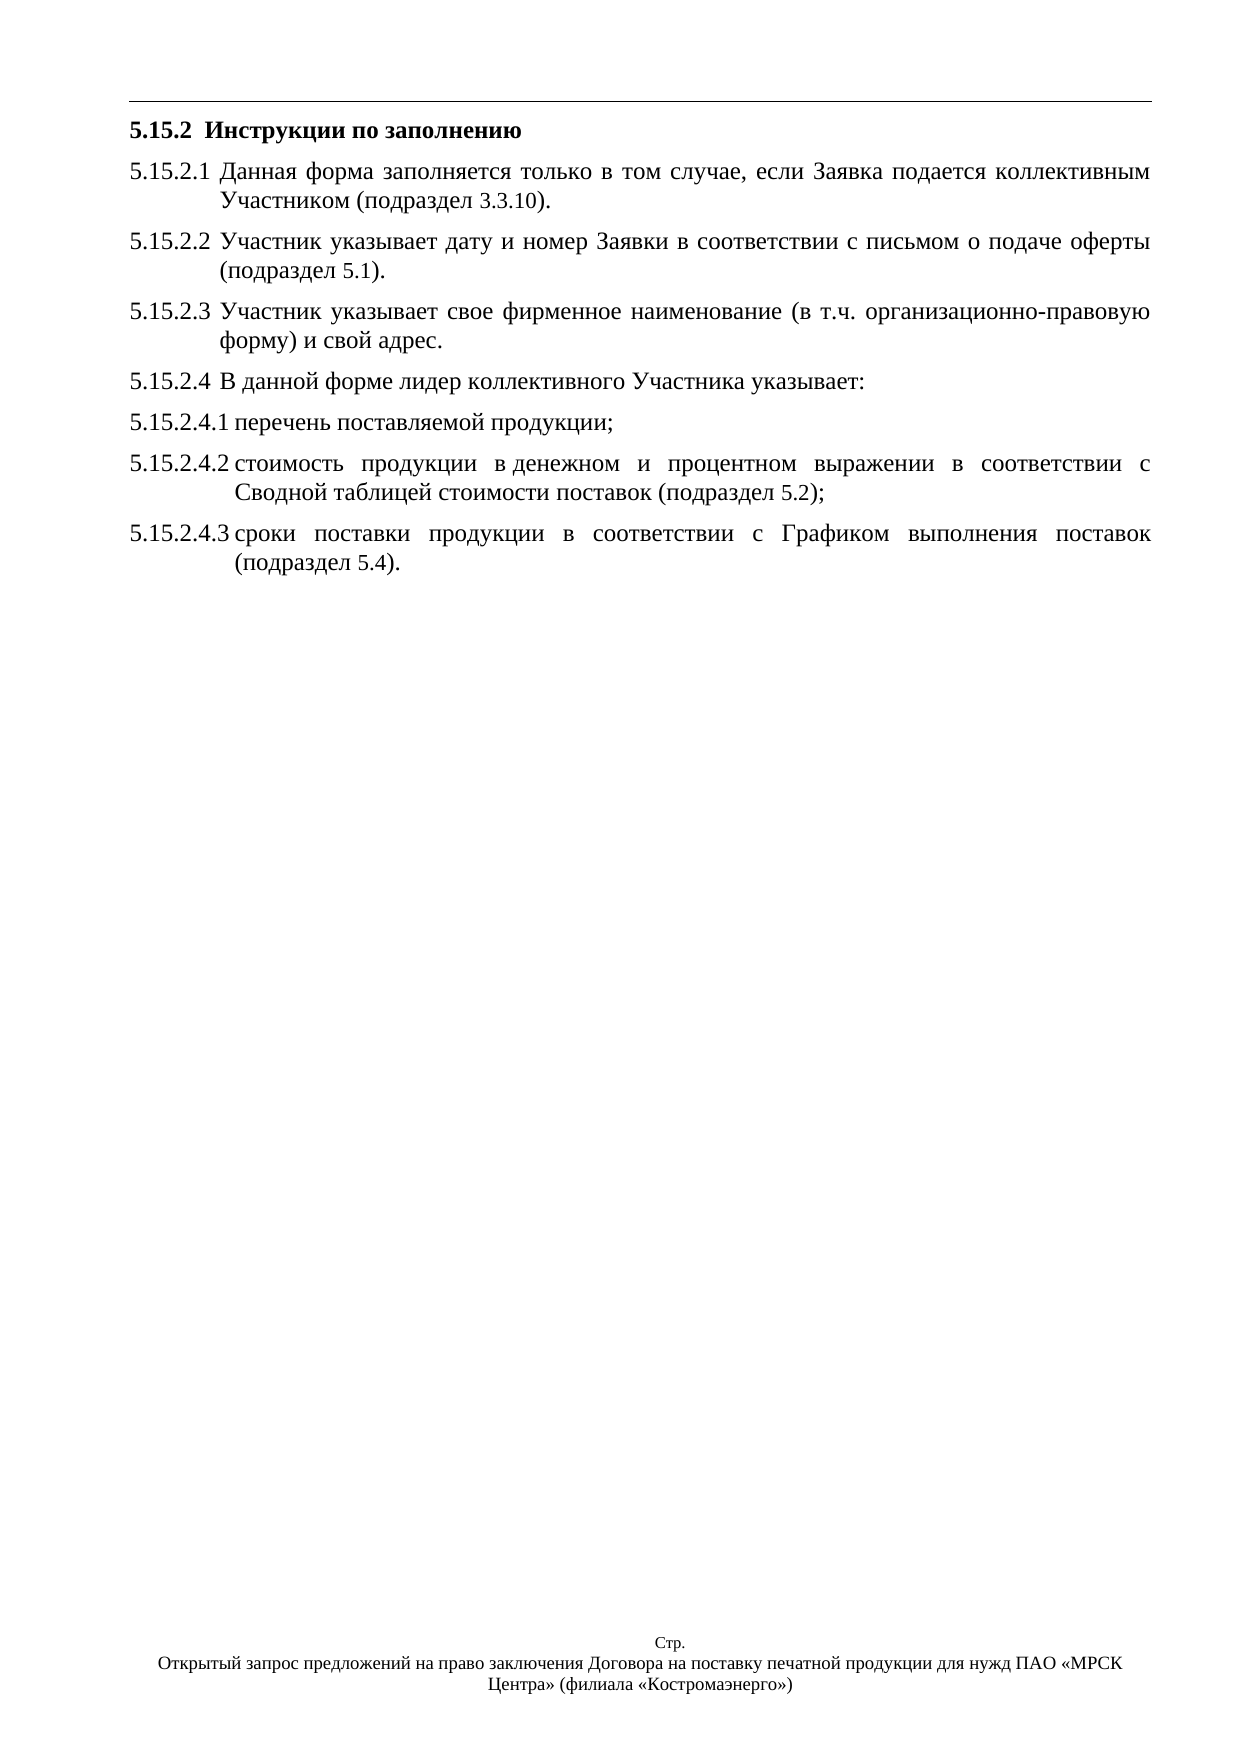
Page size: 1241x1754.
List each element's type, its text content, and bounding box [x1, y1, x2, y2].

list В данной форме лидер коллективного Участника указывает: [129, 366, 1152, 395]
list Участник указывает свое фирменное наименование (в т.ч. организационно-правовую форму) и свой адрес. [129, 296, 1152, 353]
list сроки поставки продукции в соответствии с Графиком выполнения поставок (подраздел 5.4). [129, 518, 1152, 576]
list Данная форма заполняется только в том случае, если Заявка подается коллективным Участником (подраздел 3.3.10). [129, 156, 1152, 213]
list Участник указывает дату и номер Заявки в соответствии с письмом о подаче оферты (подраздел 5.1). [129, 226, 1152, 283]
list стоимость продукции в денежном и процентном выражении в соответствии с Сводной таблицей стоимости поставок (подраздел 5.2); [129, 448, 1152, 506]
subtitle Инструкции по заполнению [129, 115, 1152, 143]
list перечень поставляемой продукции; [129, 407, 1152, 436]
